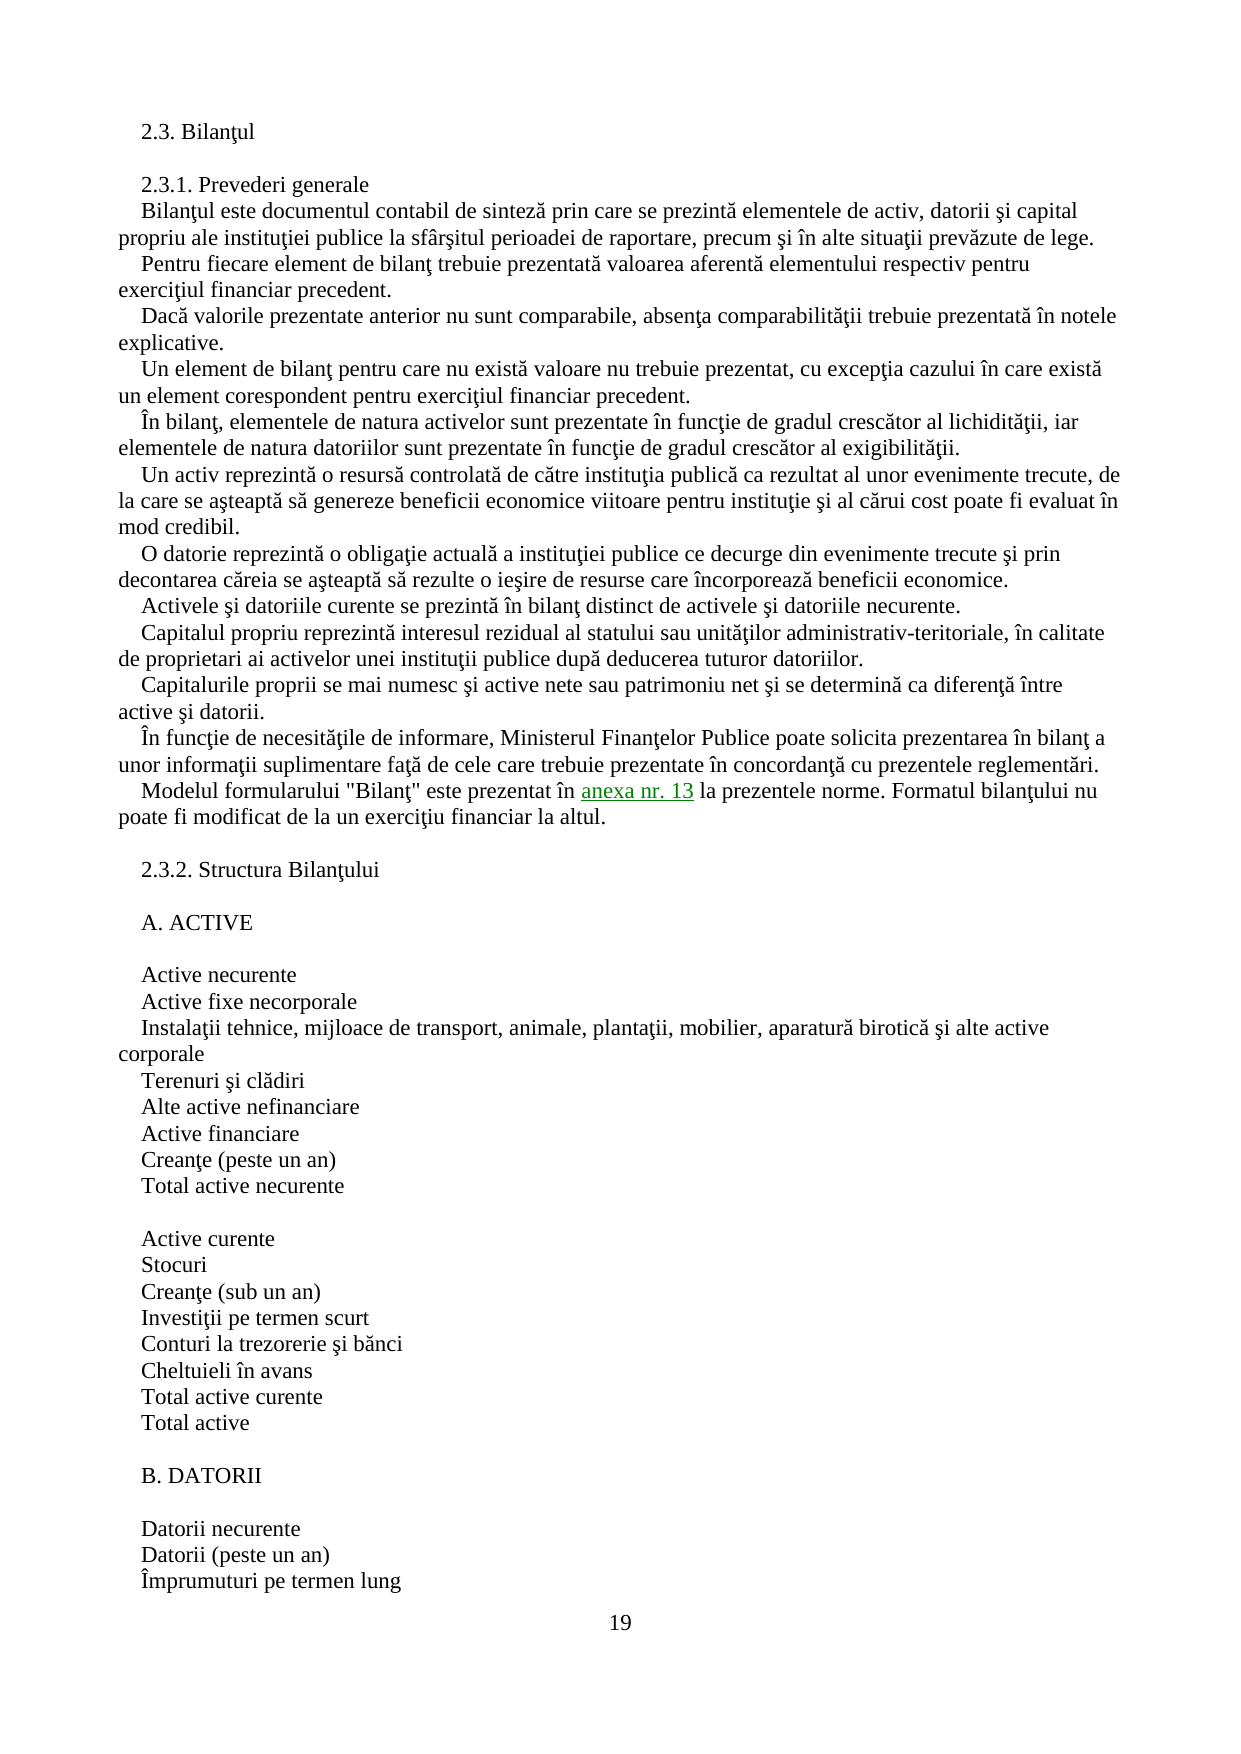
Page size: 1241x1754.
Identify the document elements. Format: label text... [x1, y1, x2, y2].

text Conturi la trezorerie şi bănci [118, 1330, 1122, 1357]
text Instalaţii tehnice, mijloace de transport, animale, plantaţii, mobilier, aparatură birotică şi alte active corporale [118, 1014, 1122, 1067]
text Total active [118, 1409, 1122, 1436]
text Bilanţul este documentul contabil de sinteză prin care se prezintă elementele de activ, datorii şi capital propriu ale instituţiei publice la sfârşitul perioadei de raportare, precum şi în alte situaţii prevăzute de lege. [118, 197, 1122, 250]
text Investiţii pe termen scurt [118, 1304, 1122, 1330]
text Activele şi datoriile curente se prezintă în bilanţ distinct de activele şi datoriile necurente. [118, 592, 1122, 619]
text Stocuri [118, 1251, 1122, 1278]
text 2.3. Bilanţul [118, 118, 1122, 144]
text O datorie reprezintă o obligaţie actuală a instituţiei publice ce decurge din evenimente trecute şi prin decontarea căreia se aşteaptă să rezulte o ieşire de resurse care încorporează beneficii economice. [118, 540, 1122, 592]
text A. ACTIVE [118, 909, 1122, 935]
text Pentru fiecare element de bilanţ trebuie prezentată valoarea aferentă elementului respectiv pentru exerciţiul financiar precedent. [118, 250, 1122, 303]
text Împrumuturi pe termen lung [118, 1568, 1122, 1594]
text Dacă valorile prezentate anterior nu sunt comparabile, absenţa comparabilităţii trebuie prezentată în notele explicative. [118, 303, 1122, 355]
text Datorii (peste un an) [118, 1541, 1122, 1568]
text Un element de bilanţ pentru care nu există valoare nu trebuie prezentat, cu excepţia cazului în care există un element corespondent pentru exerciţiul financiar precedent. [118, 355, 1122, 408]
text Capitalurile proprii se mai numesc şi active nete sau patrimoniu net şi se determină ca diferenţă între active şi datorii. [118, 672, 1122, 724]
text Active necurente [118, 961, 1122, 988]
text Active fixe necorporale [118, 988, 1122, 1014]
text Total active curente [118, 1383, 1122, 1409]
text Modelul formularului "Bilanţ" este prezentat în anexa nr. 13 la prezentele norme. Formatul bilanţului nu poate fi modificat de la un exerciţiu financiar la altul. [118, 777, 1122, 830]
text 2.3.1. Prevederi generale [118, 171, 1122, 197]
text Capitalul propriu reprezintă interesul rezidual al statului sau unităţilor administrativ-teritoriale, în calitate de proprietari ai activelor unei instituţii publice după deducerea tuturor datoriilor. [118, 619, 1122, 672]
text Cheltuieli în avans [118, 1357, 1122, 1383]
text Datorii necurente [118, 1515, 1122, 1541]
text Terenuri şi clădiri [118, 1067, 1122, 1093]
text 2.3.2. Structura Bilanţului [118, 856, 1122, 882]
text Active financiare [118, 1119, 1122, 1146]
text Alte active nefinanciare [118, 1093, 1122, 1119]
text Un activ reprezintă o resursă controlată de către instituţia publică ca rezultat al unor evenimente trecute, de la care se aşteaptă să genereze beneficii economice viitoare pentru instituţie şi al cărui cost poate fi evaluat în mod credibil. [118, 461, 1122, 540]
text B. DATORII [118, 1462, 1122, 1488]
text Creanţe (peste un an) [118, 1146, 1122, 1172]
text În bilanţ, elementele de natura activelor sunt prezentate în funcţie de gradul crescător al lichidităţii, iar elementele de natura datoriilor sunt prezentate în funcţie de gradul crescător al exigibilităţii. [118, 408, 1122, 461]
text Creanţe (sub un an) [118, 1278, 1122, 1304]
text Total active necurente [118, 1172, 1122, 1199]
text În funcţie de necesităţile de informare, Ministerul Finanţelor Publice poate solicita prezentarea în bilanţ a unor informaţii suplimentare faţă de cele care trebuie prezentate în concordanţă cu prezentele reglementări. [118, 724, 1122, 777]
text Active curente [118, 1225, 1122, 1251]
